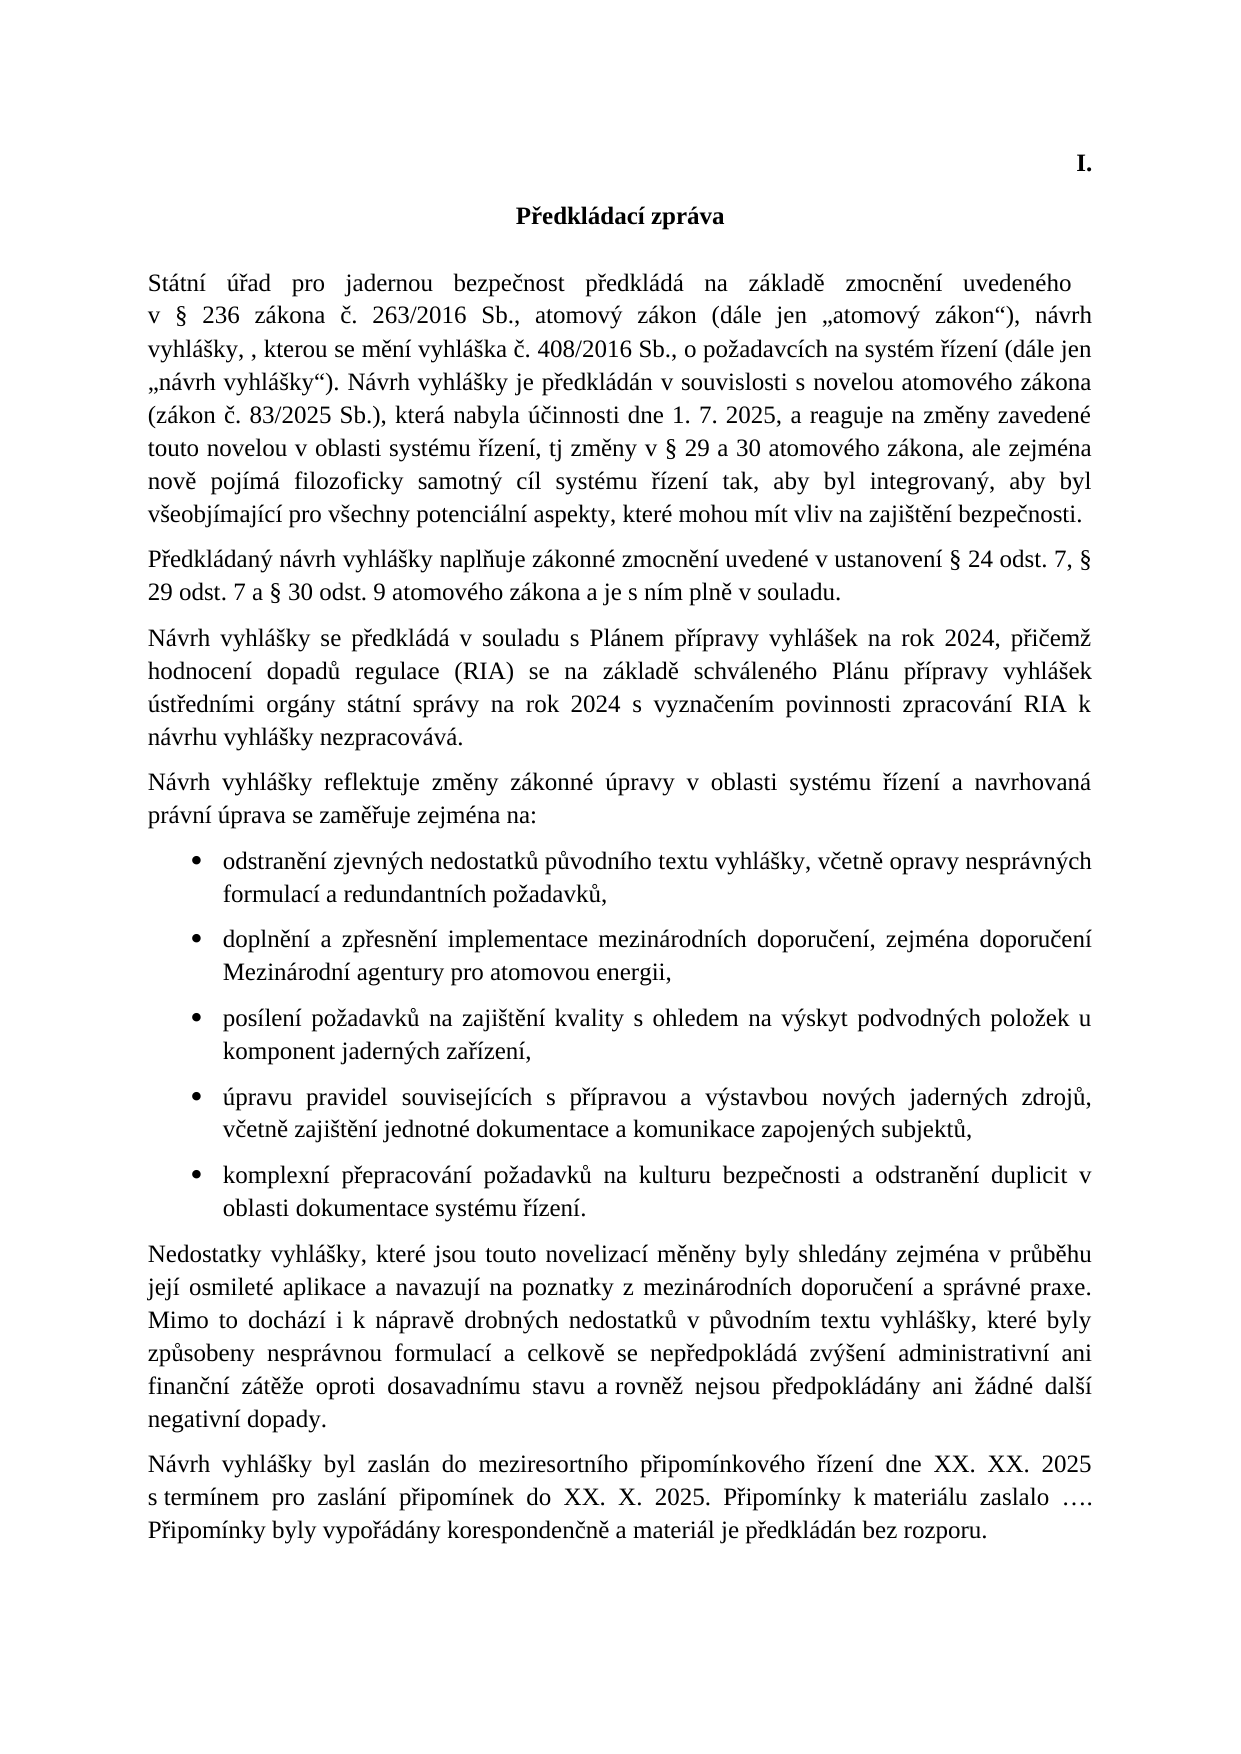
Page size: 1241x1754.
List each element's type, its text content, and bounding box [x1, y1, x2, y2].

text Návrh vyhlášky byl zaslán do meziresortního připomínkového řízení dne XX. XX. 2025 s termínem pro zaslání připomínek do XX. X. 2025. Připomínky k materiálu zaslalo …. Připomínky byly vypořádány korespondenčně a materiál je předkládán bez rozporu. [148, 1449, 1093, 1544]
list posílení požadavků na zajištění kvality s ohledem na výskyt podvodných položek u komponent jaderných zařízení, [192, 1003, 1093, 1065]
text Nedostatky vyhlášky, které jsou touto novelizací měněny byly shledány zejména v průběhu její osmileté aplikace a navazují na poznatky z mezinárodních doporučení a správné praxe. Mimo to dochází i k nápravě drobných nedostatků v původním textu vyhlášky, které byly způsobeny nesprávnou formulací a celkově se nepředpokládá zvýšení administrativní ani finanční zátěže oproti dosavadnímu stavu a rovněž nejsou předpokládány ani žádné další negativní dopady. [148, 1239, 1093, 1432]
text Předkládací zpráva [148, 201, 1093, 230]
text Státní úřad pro jadernou bezpečnost předkládá na základě zmocnění uvedeného v § 236 zákona č. 263/2016 Sb., atomový zákon (dále jen „atomový zákon“), návrh vyhlášky, , kterou se mění vyhláška č. 408/2016 Sb., o požadavcích na systém řízení (dále jen „návrh vyhlášky“). Návrh vyhlášky je předkládán v souvislosti s novelou atomového zákona (zákon č. 83/2025 Sb.), která nabyla účinnosti dne 1. 7. 2025, a reaguje na změny zavedené touto novelou v oblasti systému řízení, tj změny v § 29 a 30 atomového zákona, ale zejména nově pojímá filozoficky samotný cíl systému řízení tak, aby byl integrovaný, aby byl všeobjímající pro všechny potenciální aspekty, které mohou mít vliv na zajištění bezpečnosti. [148, 268, 1093, 527]
text Předkládaný návrh vyhlášky naplňuje zákonné zmocnění uvedené v ustanovení § 24 odst. 7, § 29 odst. 7 a § 30 odst. 9 atomového zákona a je s ním plně v souladu. [148, 544, 1093, 606]
list úpravu pravidel souvisejících s přípravou a výstavbou nových jaderných zdrojů, včetně zajištění jednotné dokumentace a komunikace zapojených subjektů, [192, 1082, 1093, 1143]
list odstranění zjevných nedostatků původního textu vyhlášky, včetně opravy nesprávných formulací a redundantních požadavků, [192, 846, 1093, 908]
list doplnění a zpřesnění implementace mezinárodních doporučení, zejména doporučení Mezinárodní agentury pro atomovou energii, [192, 924, 1093, 986]
list komplexní přepracování požadavků na kulturu bezpečnosti a odstranění duplicit v oblasti dokumentace systému řízení. [192, 1160, 1093, 1222]
text Návrh vyhlášky reflektuje změny zákonné úpravy v oblasti systému řízení a navrhovaná právní úprava se zaměřuje zejména na: [148, 767, 1093, 829]
text I. [148, 148, 1092, 176]
text Návrh vyhlášky se předkládá v souladu s Plánem přípravy vyhlášek na rok 2024, přičemž hodnocení dopadů regulace (RIA) se na základě schváleného Plánu přípravy vyhlášek ústředními orgány státní správy na rok 2024 s vyznačením povinnosti zpracování RIA k návrhu vyhlášky nezpracovává. [148, 623, 1093, 751]
